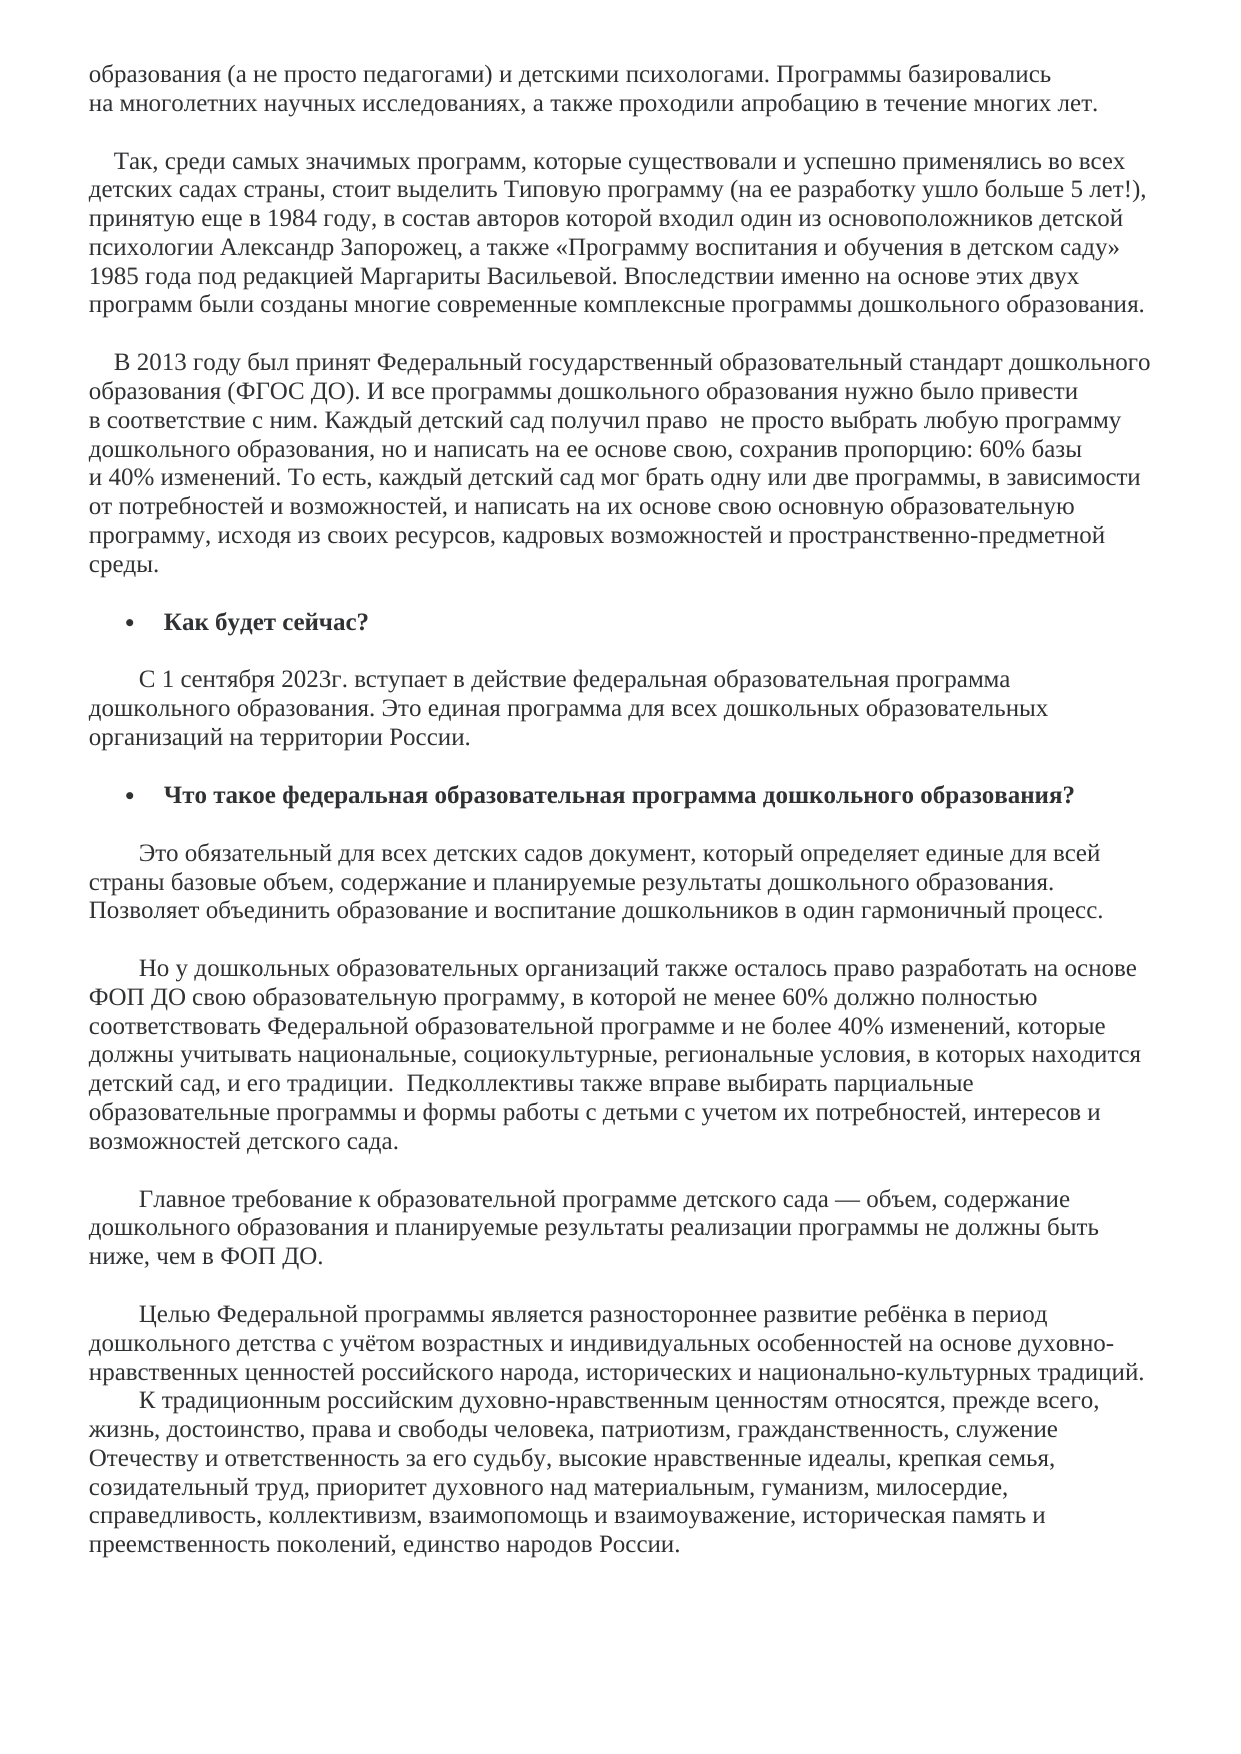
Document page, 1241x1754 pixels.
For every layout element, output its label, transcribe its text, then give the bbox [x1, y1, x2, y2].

text С 1 сентября 2023г. вступает в действие федеральная образовательная программа дошкольного образования. Это единая программа для всех дошкольных образовательных организаций на территории России. [89, 664, 1152, 751]
text Это обязательный для всех детских садов документ, который определяет единые для всей страны базовые объем, содержание и планируемые результаты дошкольного образования. Позволяет объединить образование и воспитание дошкольников в один гармоничный процесс. [89, 838, 1152, 924]
text В 2013 году был принят Федеральный государственный образовательный стандарт дошкольного образования (ФГОС ДО). И все программы дошкольного образования нужно было привести в соответствие с ним. Каждый детский сад получил право не просто выбрать любую программу дошкольного образования, но и написать на ее основе свою, сохранив пропорцию: 60% базы и 40% изменений. То есть, каждый детский сад мог брать одну или две программы, в зависимости от потребностей и возможностей, и написать на их основе свою основную образовательную программу, исходя из своих ресурсов, кадровых возможностей и пространственно-предметной среды. [89, 347, 1152, 577]
text Главное требование к образовательной программе детского сада — объем, содержание дошкольного образования и планируемые результаты реализации программы не должны быть ниже, чем в ФОП ДО. [89, 1184, 1152, 1270]
text Так, среди самых значимых программ, которые существовали и успешно применялись во всех детских садах страны, стоит выделить Типовую программу (на ее разработку ушло больше 5 лет!), принятую еще в 1984 году, в состав авторов которой входил один из основоположников детской психологии Александр Запорожец, а также «Программу воспитания и обучения в детском саду» 1985 года под редакцией Маргариты Васильевой. Впоследствии именно на основе этих двух программ были созданы многие современные комплексные программы дошкольного образования. [89, 146, 1152, 318]
list Как будет сейчас? [126, 607, 1152, 635]
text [89, 59, 1152, 117]
text Но у дошкольных образовательных организаций также осталось право разработать на основе ФОП ДО свою образовательную программу, в которой не менее 60% должно полностью соответствовать Федеральной образовательной программе и не более 40% изменений, которые должны учитывать национальные, социокультурные, региональные условия, в которых находится детский сад, и его традиции. Педколлективы также вправе выбирать парциальные образовательные программы и формы работы с детьми с учетом их потребностей, интересов и возможностей детского сада. [89, 953, 1152, 1154]
list Что такое федеральная образовательная программа дошкольного образования? [126, 780, 1152, 809]
text Целью Федеральной программы является разностороннее развитие ребёнка в период дошкольного детства с учётом возрастных и индивидуальных особенностей на основе духовно-нравственных ценностей российского народа, исторических и национально-культурных традиций. К традиционным российским духовно-нравственным ценностям относятся, прежде всего, жизнь, достоинство, права и свободы человека, патриотизм, гражданственность, служение Отечеству и ответственность за его судьбу, высокие нравственные идеалы, крепкая семья, созидательный труд, приоритет духовного над материальным, гуманизм, милосердие, справедливость, коллективизм, взаимопомощь и взаимоуважение, историческая память и преемственность поколений, единство народов России. [89, 1299, 1152, 1558]
